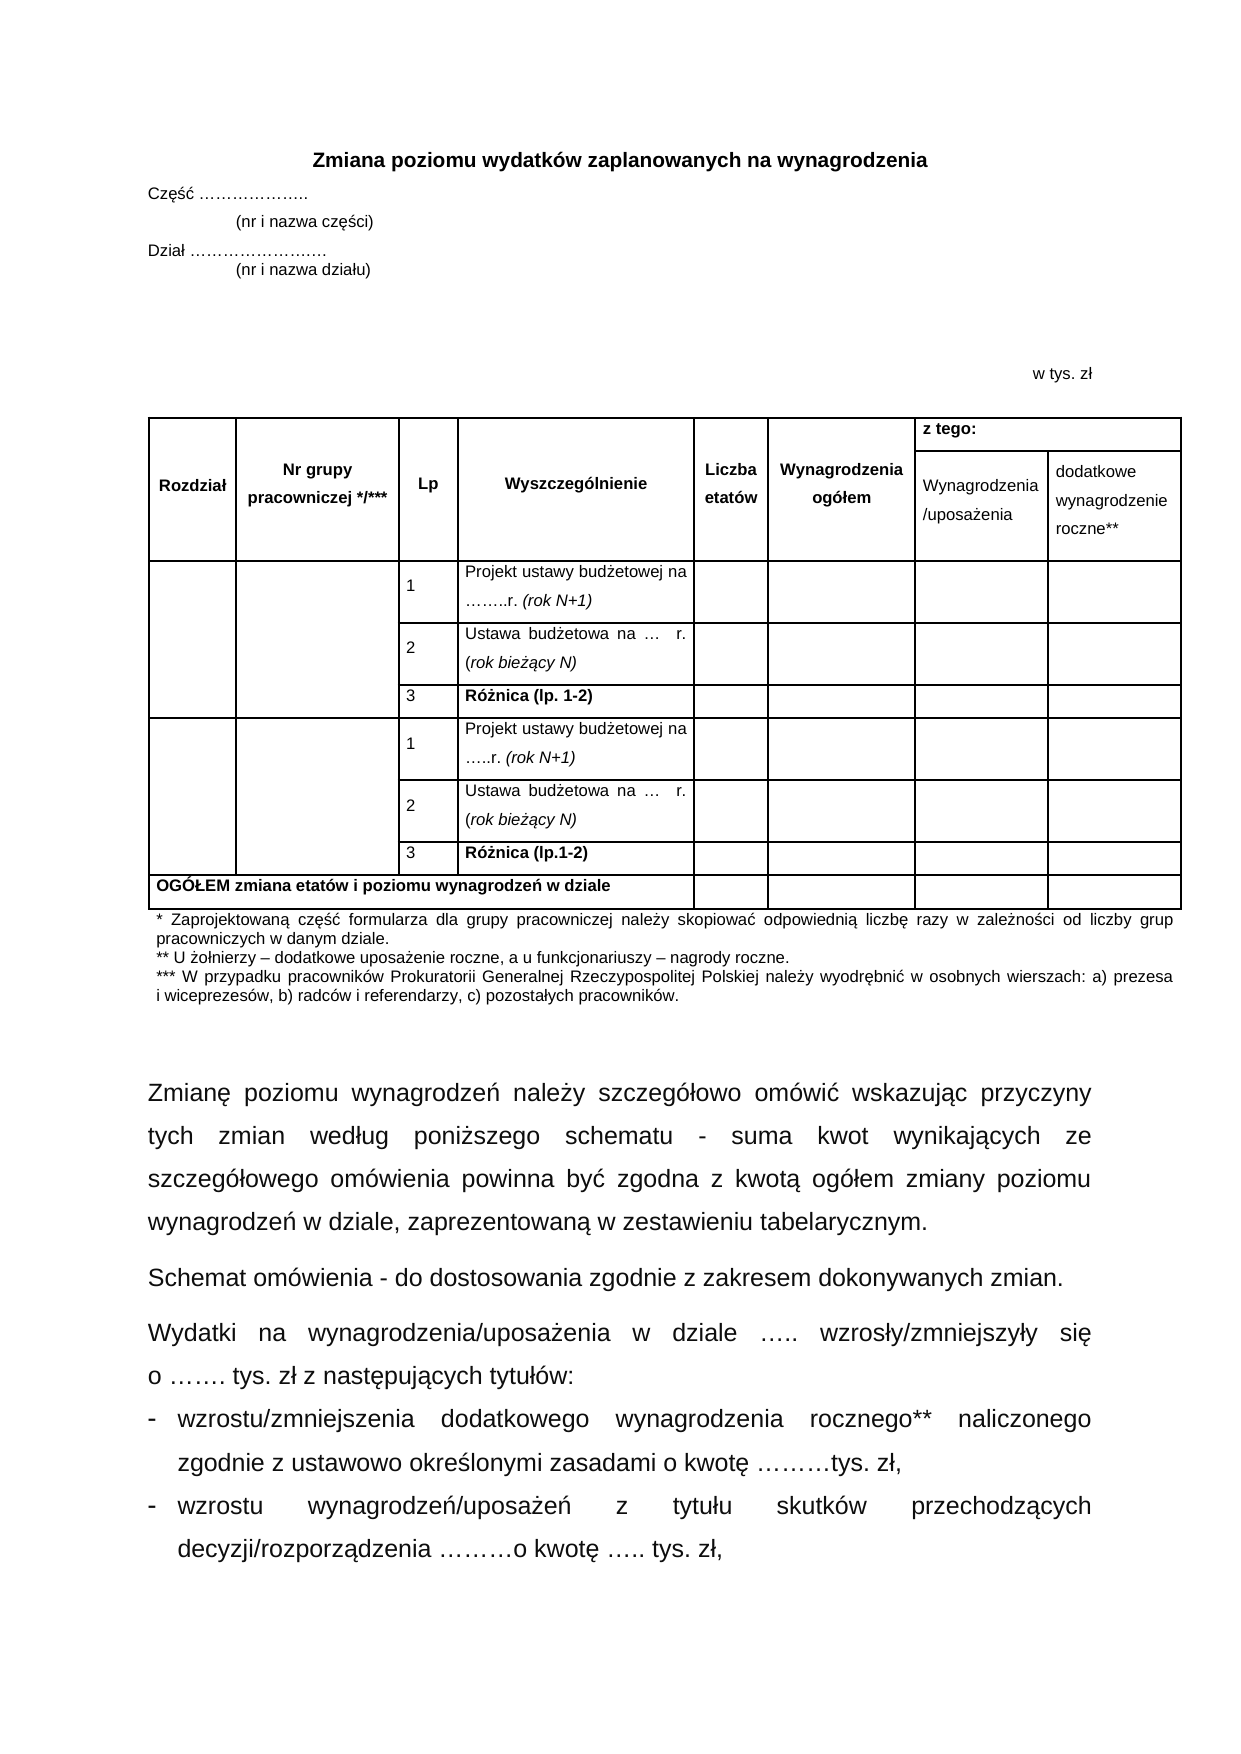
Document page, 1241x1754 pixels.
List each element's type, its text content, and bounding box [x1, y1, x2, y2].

text (nr i nazwa części) [148, 212, 1093, 231]
table_cell [1049, 876, 1180, 907]
table_cell [695, 686, 767, 717]
table_cell [769, 686, 914, 717]
table_cell [769, 781, 914, 841]
list wzrostu wynagrodzeń/uposażeń z tytułu skutków przechodzących decyzji/rozporządzenia ………o kwotę ….. tys. zł, [148, 1491, 1093, 1563]
table_cell Różnica (lp. 1-2) [459, 686, 693, 717]
text Dział ………………….… [148, 241, 1093, 260]
text w tys. zł [148, 301, 1093, 383]
table_header Liczba etatów [695, 419, 767, 560]
table_cell [916, 843, 1047, 874]
table_cell Wynagrodzenia/uposażenia [916, 452, 1047, 560]
table_cell dodatkowe wynagrodzenie roczne** [1049, 452, 1180, 560]
table_header Nr grupy pracowniczej */*** [237, 419, 398, 560]
list wzrostu/zmniejszenia dodatkowego wynagrodzenia rocznego** naliczonego zgodnie z ustawowo określonymi zasadami o kwotę ………tys. zł, [148, 1404, 1093, 1476]
table_cell 2 [400, 781, 457, 841]
table_cell [1049, 781, 1180, 841]
table_cell [769, 843, 914, 874]
table_cell [695, 843, 767, 874]
table_cell [695, 876, 767, 907]
table_cell [237, 562, 398, 717]
table_cell [237, 719, 398, 874]
table_cell 2 [400, 624, 457, 684]
table_cell [916, 562, 1047, 622]
table_cell Ustawa budżetowa na … r. (rok bieżący N) [459, 781, 693, 841]
text Część ……………….. [148, 183, 1093, 203]
table_header Lp [400, 419, 457, 560]
table_cell [769, 624, 914, 684]
text Wydatki na wynagrodzenia/uposażenia w dziale ….. wzrosły/zmniejszyły się o ……. tys. zł z następujących tytułów: [148, 1318, 1093, 1390]
table_cell [916, 876, 1047, 907]
table_header z tego: [916, 419, 1180, 450]
table_cell [150, 719, 235, 874]
table_header Rozdział [150, 419, 235, 560]
table_cell ** U żołnierzy – dodatkowe uposażenie roczne, a u funkcjonariuszy – nagrody roczne. *** W przypadku pracowników Prokuratorii Generalnej Rzeczypospolitej Polskiej należy wyodrębnić w osobnych wierszach: a) prezesa i wiceprezesów, b) radców i referendarzy, c) pozostałych pracowników. [149, 948, 1181, 1005]
table_cell * Zaprojektowaną część formularza dla grupy pracowniczej należy skopiować odpowiednią liczbę razy w zależności od liczby grup pracowniczych w danym dziale. [149, 910, 1181, 948]
table_cell OGÓŁEM zmiana etatów i poziomu wynagrodzeń w dziale [150, 876, 693, 907]
table_cell [695, 624, 767, 684]
table_cell [769, 562, 914, 622]
table_cell [695, 781, 767, 841]
table_cell Projekt ustawy budżetowej na ……..r. (rok N+1) [459, 562, 693, 622]
table_cell 3 [400, 686, 457, 717]
table_cell Różnica (lp.1-2) [459, 843, 693, 874]
table_cell [1049, 562, 1180, 622]
table_cell 3 [400, 843, 457, 874]
table_cell [769, 719, 914, 779]
text Zmianę poziomu wynagrodzeń należy szczegółowo omówić wskazując przyczyny tych zmian według poniższego schematu - suma kwot wynikających ze szczegółowego omówienia powinna być zgodna z kwotą ogółem zmiany poziomu wynagrodzeń w dziale, zaprezentowaną w zestawieniu tabelarycznym. [148, 1077, 1093, 1236]
table_cell [695, 719, 767, 779]
table_cell [150, 562, 235, 717]
table_cell [1049, 719, 1180, 779]
text Zmiana poziomu wydatków zaplanowanych na wynagrodzenia [148, 148, 1093, 172]
table_cell 1 [400, 719, 457, 779]
table_cell Ustawa budżetowa na … r. (rok bieżący N) [459, 624, 693, 684]
table_cell [916, 624, 1047, 684]
text (nr i nazwa działu) [148, 260, 1093, 279]
table_header Wyszczególnienie [459, 419, 693, 560]
table_cell [916, 781, 1047, 841]
text Schemat omówienia - do dostosowania zgodnie z zakresem dokonywanych zmian. [148, 1262, 1093, 1291]
table_cell 1 [400, 562, 457, 622]
table_cell [1049, 843, 1180, 874]
table_header Wynagrodzenia ogółem [769, 419, 914, 560]
table_cell [916, 719, 1047, 779]
table_cell [695, 562, 767, 622]
table_cell [769, 876, 914, 907]
table_cell Projekt ustawy budżetowej na …..r. (rok N+1) [459, 719, 693, 779]
table_cell [916, 686, 1047, 717]
table_cell [1049, 686, 1180, 717]
table_cell [1049, 624, 1180, 684]
